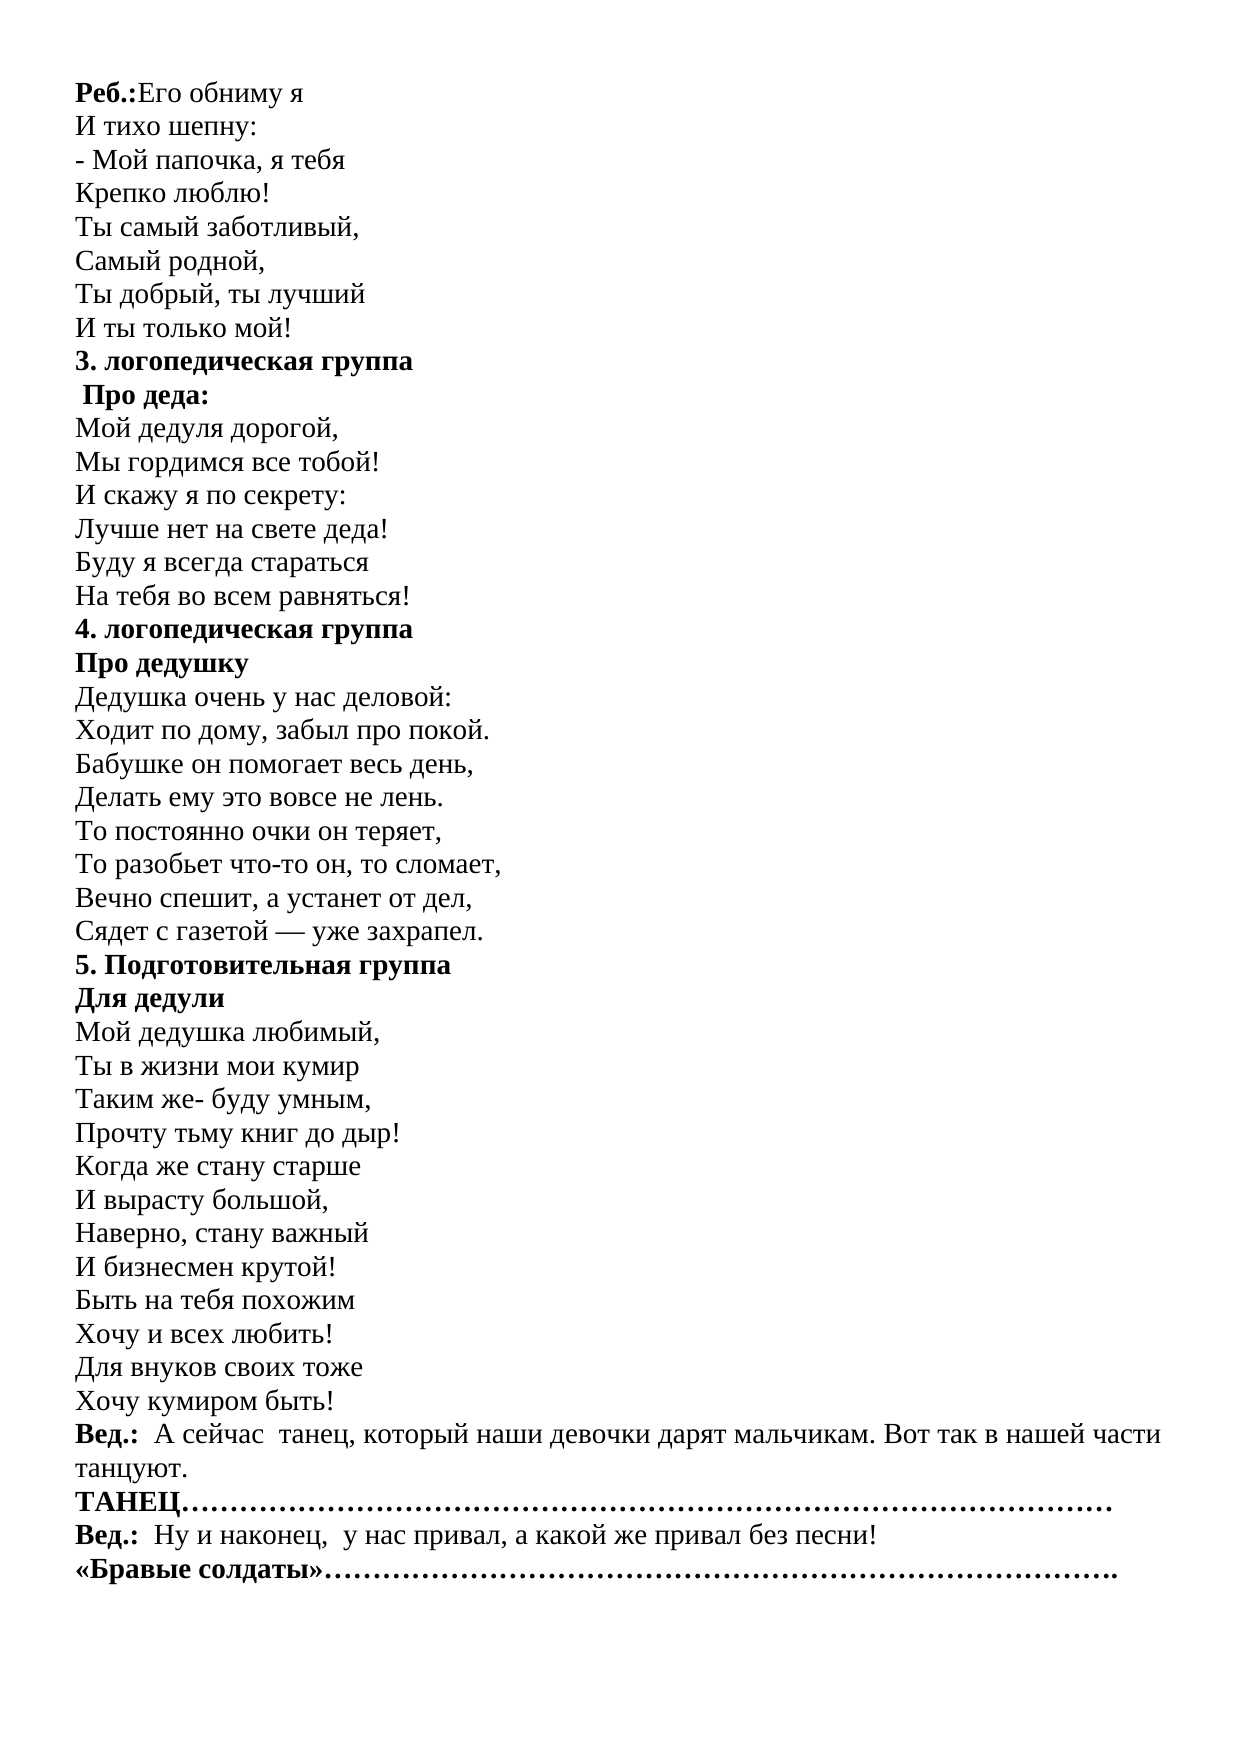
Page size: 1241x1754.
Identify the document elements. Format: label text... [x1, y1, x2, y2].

text Про дедушку Дедушка очень у нас деловой: Ходит по дому, забыл про покой. Бабушке он помогает весь день, Делать ему это вовсе не лень. То постоянно очки он теряет, То разобьет что-то он, то сломает, Вечно спешит, а устанет от дел, Сядет с газетой — уже захрапел. [75, 645, 1165, 947]
text 4. логопедическая группа [75, 612, 1165, 645]
text Вед.: Ну и наконец, у нас привал, а какой же привал без песни! [75, 1517, 1165, 1551]
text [75, 75, 1165, 343]
text Для дедули Мой дедушка любимый, Ты в жизни мои кумир Таким же- буду умным, Прочту тьму книг до дыр! Когда же стану старше И вырасту большой, Наверно, стану важный И бизнесмен крутой! Быть на тебя похожим Хочу и всех любить! Для внуков своих тоже Хочу кумиром быть! [75, 981, 1165, 1417]
text 5. Подготовительная группа [75, 947, 1165, 981]
text «Бравые солдаты»………………………………………………………………………. [75, 1551, 1165, 1584]
text Вед.: А сейчас танец, который наши девочки дарят мальчикам. Вот так в нашей части танцуют. [75, 1417, 1165, 1484]
text 3. логопедическая группа [75, 343, 1165, 377]
text Про деда: Мой дедуля дорогой, Мы гордимся все тобой! И скажу я по секрету: Лучше нет на свете деда! Буду я всегда стараться На тебя во всем равняться! [75, 377, 1165, 612]
text ТАНЕЦ…………………………………………………………………………………… [75, 1484, 1165, 1517]
